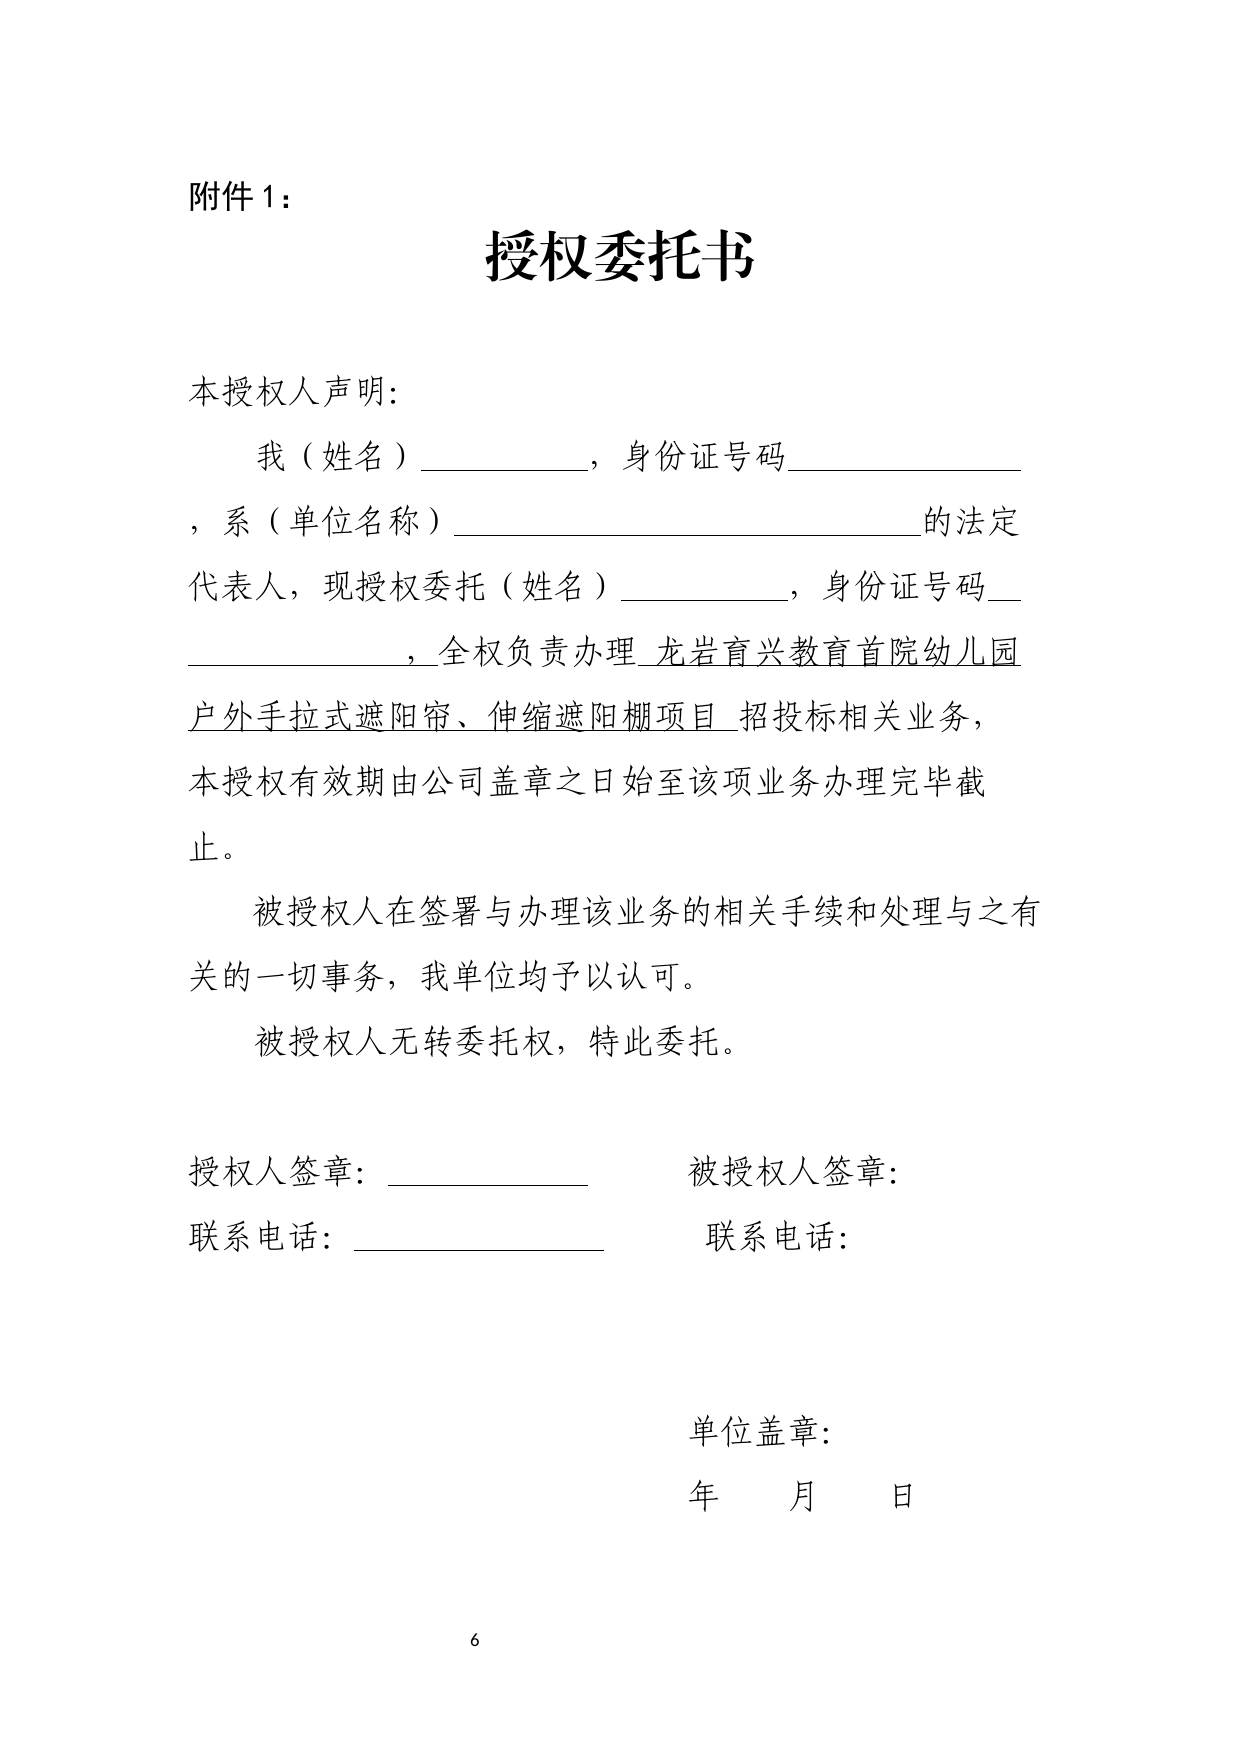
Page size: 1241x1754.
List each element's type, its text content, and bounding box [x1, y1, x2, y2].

text 我（姓名） ，身份证号码 ，系（单位名称） 的法定代表人，现授权委托（姓名） ，身份证号码 [187, 422, 1030, 617]
text 被授权人在签署与办理该业务的相关手续和处理与之有关的一切事务，我单位均予以认可。 [187, 877, 1053, 1007]
text 本授权人声明： [187, 357, 1053, 422]
text 授权委托书 [187, 227, 1053, 292]
text 年 月 日 [187, 1462, 986, 1527]
text 单位盖章： [187, 1397, 986, 1462]
text ，全权负责办理 龙岩育兴教育首院幼儿园户外手拉式遮阳帘、伸缩遮阳棚项目 招投标相关业务，本授权有效期由公司盖章之日始至该项业务办理完毕截止。 [187, 617, 1030, 877]
text 被授权人无转委托权，特此委托。 [187, 1007, 1053, 1072]
text 联系电话： 联系电话： [187, 1202, 1053, 1267]
text 授权人签章： 被授权人签章： [187, 1137, 1053, 1202]
text 附件1： [187, 162, 1053, 227]
